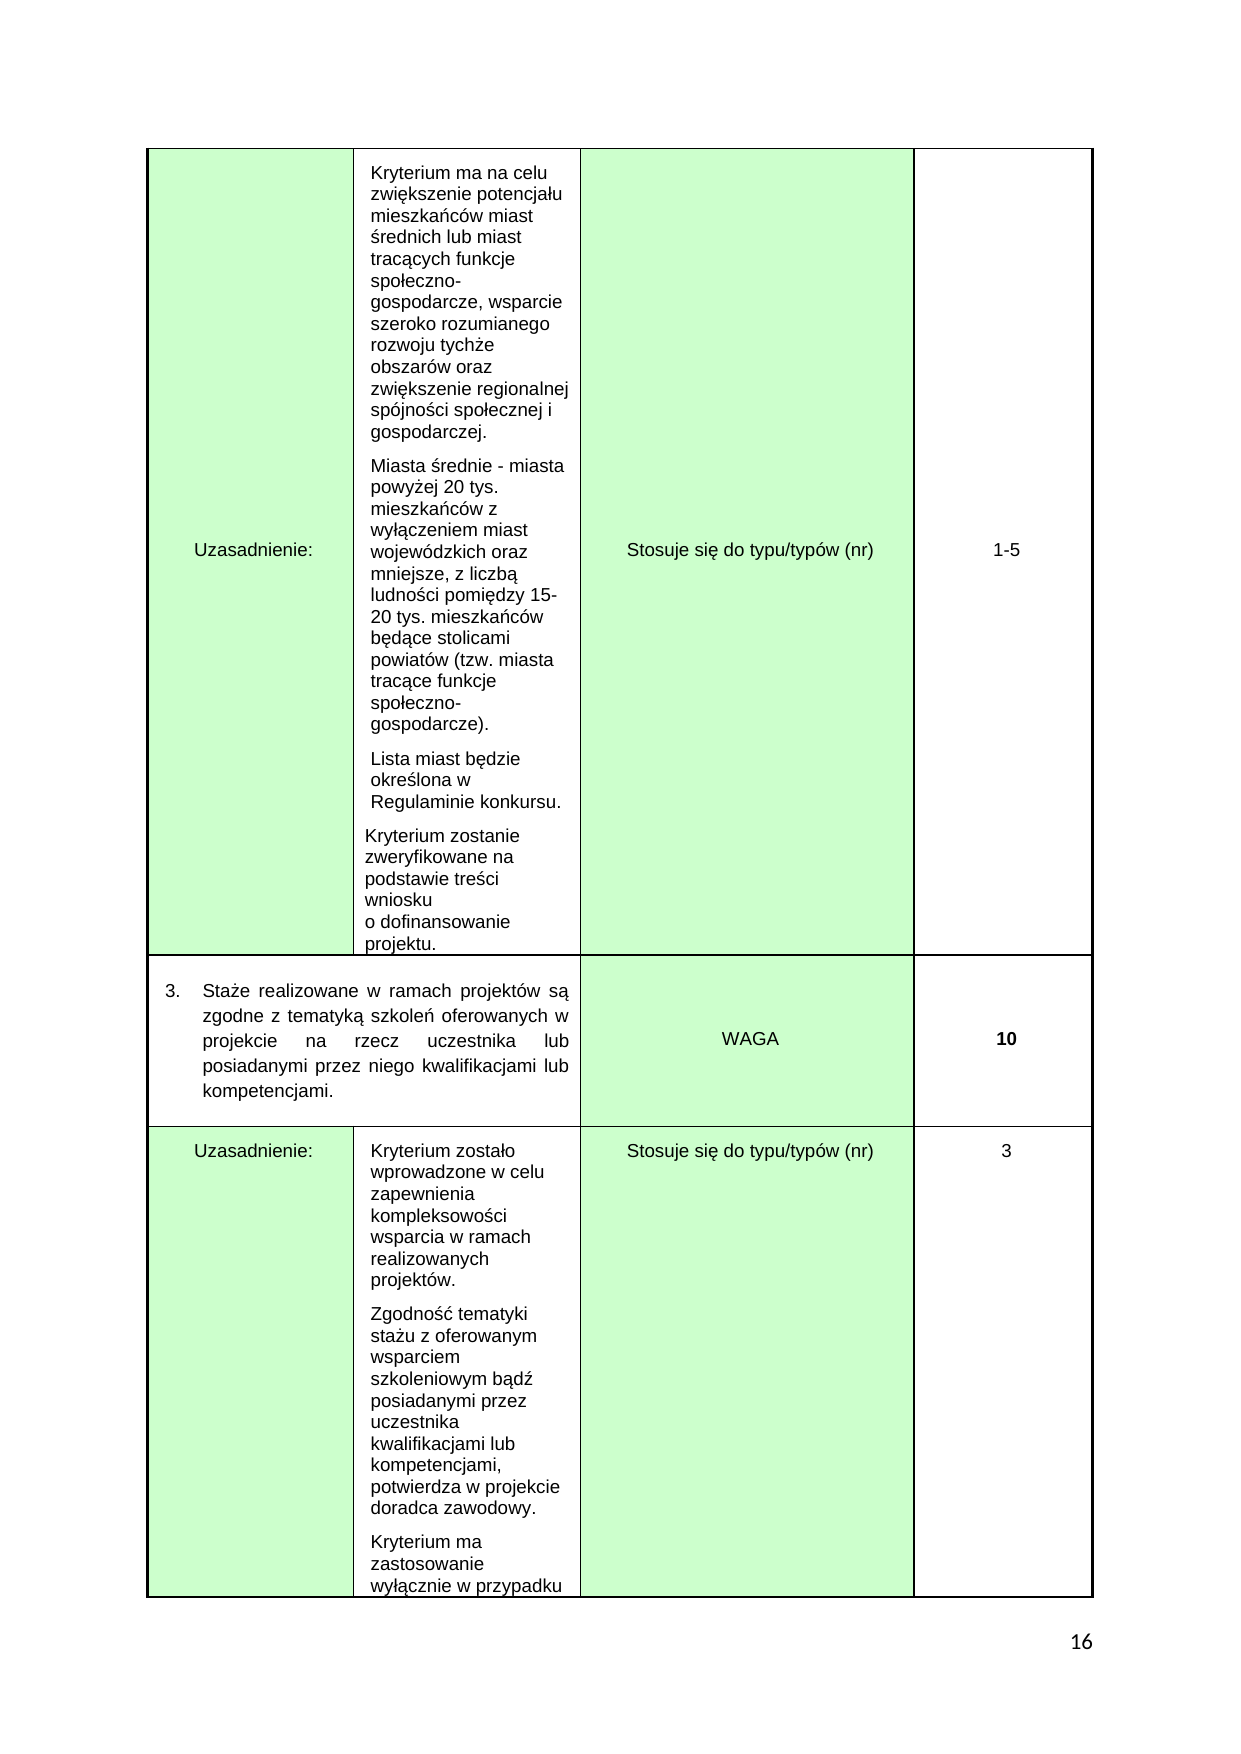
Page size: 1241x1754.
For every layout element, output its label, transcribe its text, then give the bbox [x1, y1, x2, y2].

table_cell Staże realizowane w ramach projektów są zgodne z tematyką szkoleń oferowanych w projekcie na rzecz uczestnika lub posiadanymi przez niego kwalifikacjami lub kompetencjami. [149, 956, 580, 1126]
table_cell Stosuje się do typu/typów (nr) [581, 149, 913, 954]
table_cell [354, 1127, 580, 1596]
table_cell Uzasadnienie: [149, 149, 353, 954]
table_cell 1-5 [915, 149, 1091, 954]
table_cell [581, 1127, 913, 1596]
table_cell 10 [915, 956, 1091, 1126]
table_cell Kryterium ma na celu zwiększenie potencjału mieszkańców miast średnich lub miast tracących funkcje społeczno-gospodarcze, wsparcie szeroko rozumianego rozwoju tychże obszarów oraz zwiększenie regionalnej spójności społecznej i gospodarczej. Miasta średnie - miasta powyżej 20 tys. mieszkańców z wyłączeniem miast wojewódzkich oraz mniejsze, z liczbą ludności pomiędzy 15-20 tys. mieszkańców będące stolicami powiatów (tzw. miasta tracące funkcje społeczno-gospodarcze). Lista miast będzie określona w Regulaminie konkursu. Kryterium zostanie zweryfikowane na podstawie treści wniosku o dofinansowanie projektu. [354, 149, 580, 954]
table_cell 3 [915, 1127, 1091, 1596]
table_cell Uzasadnienie: [149, 1127, 353, 1596]
table_cell WAGA [581, 956, 913, 1126]
